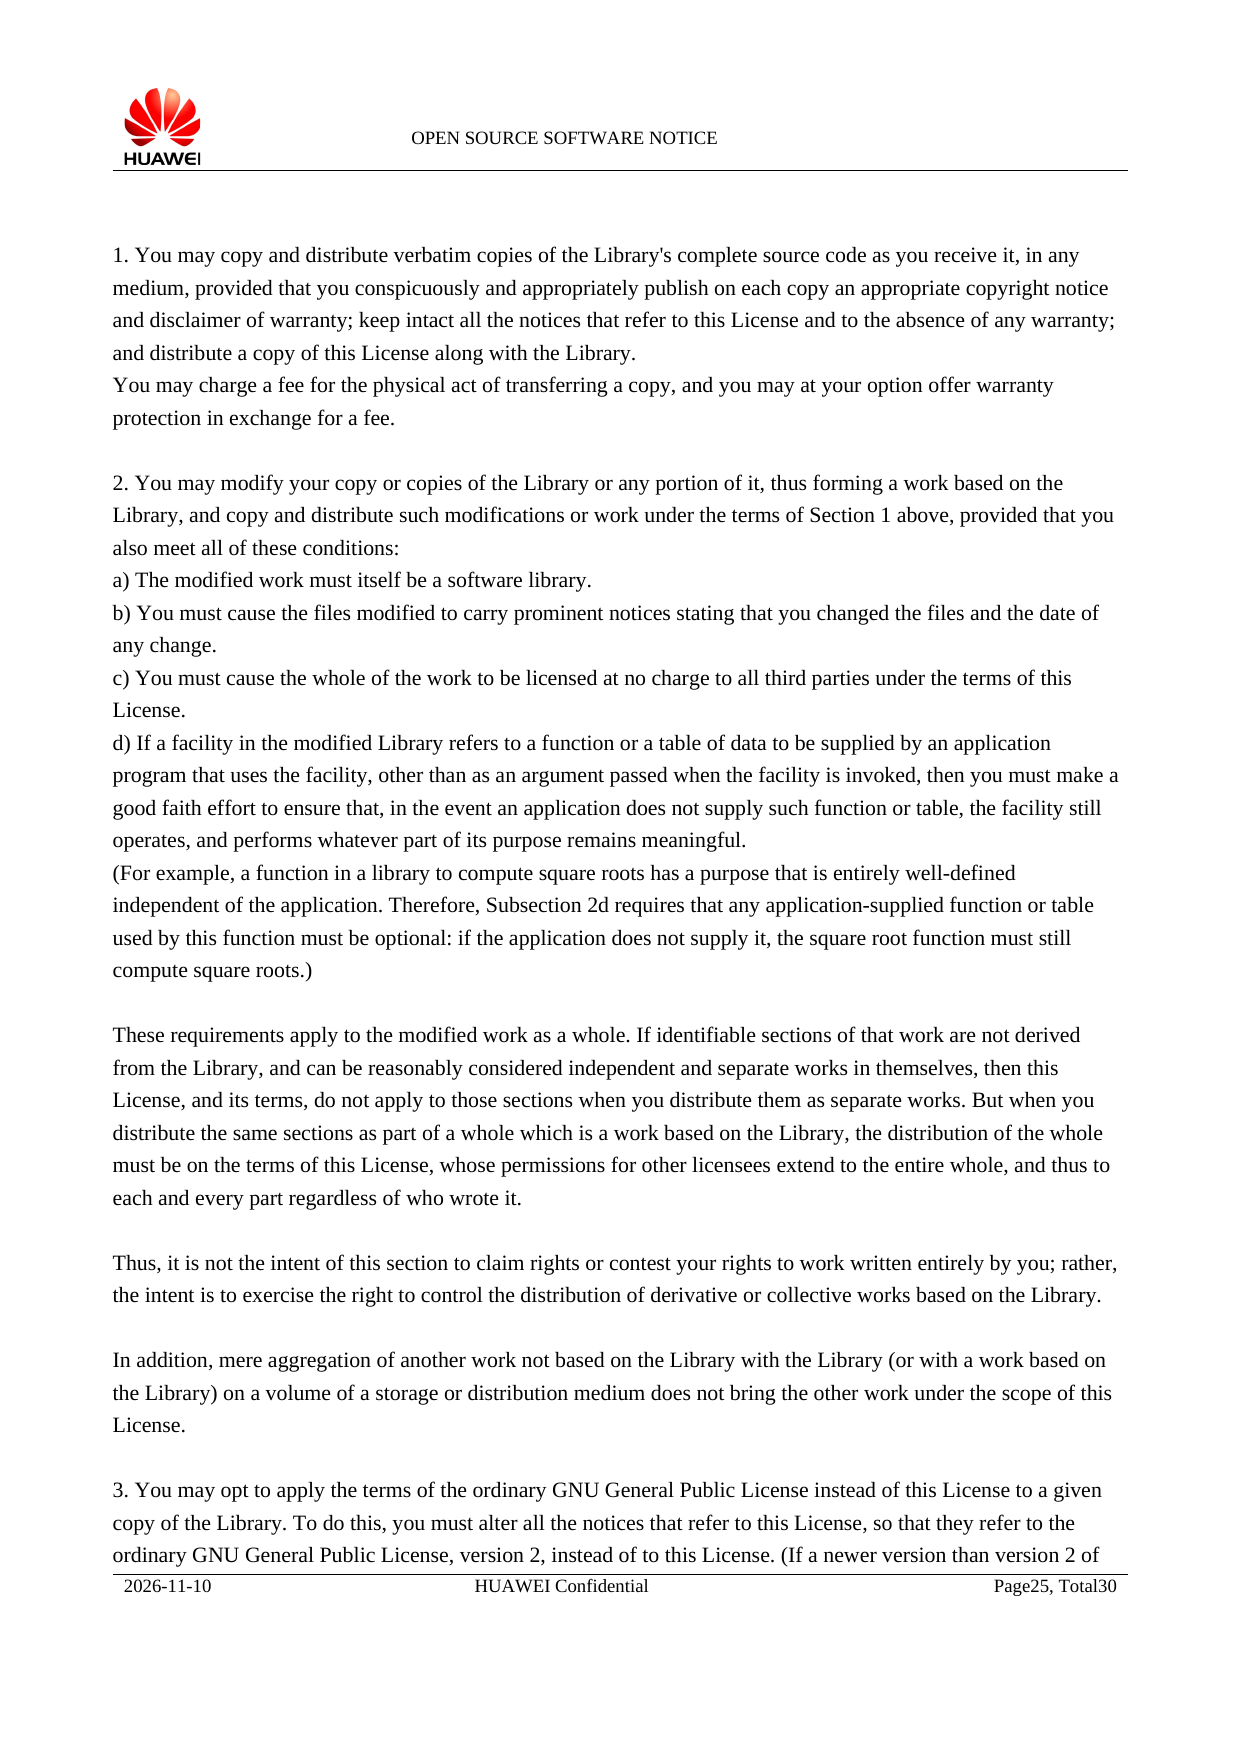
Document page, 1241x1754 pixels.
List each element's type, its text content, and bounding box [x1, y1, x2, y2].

picture [124, 88, 201, 165]
